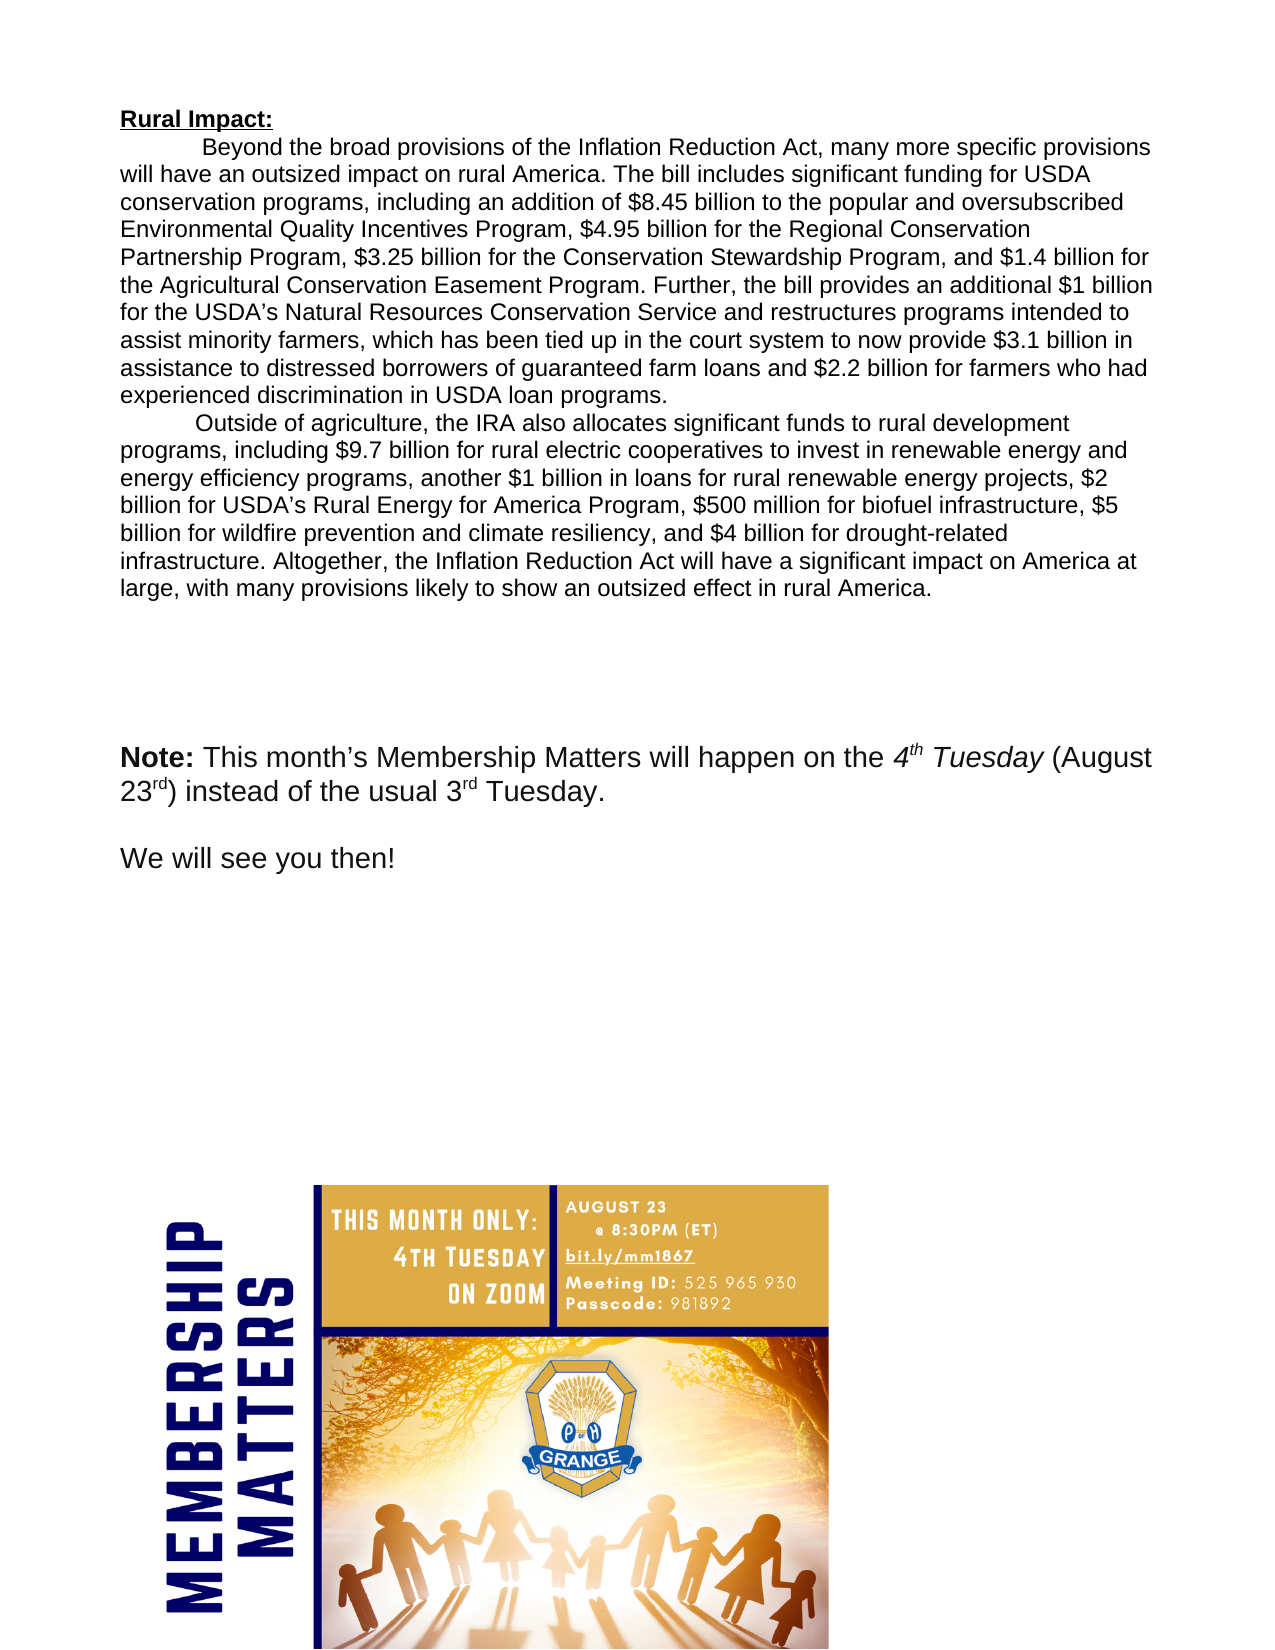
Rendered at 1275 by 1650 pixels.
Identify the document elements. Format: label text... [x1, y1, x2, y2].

text Note: This month’s Membership Matters will happen on the 4th Tuesday (August 23rd) instead of the usual 3rd Tuesday. [120, 740, 1155, 807]
text Rural Impact: [120, 105, 1155, 133]
picture [132, 1185, 828, 1648]
text Outside of agriculture, the IRA also allocates significant funds to rural development programs, including $9.7 billion for rural electric cooperatives to invest in renewable energy and energy efficiency programs, another $1 billion in loans for rural renewable energy projects, $2 billion for USDA’s Rural Energy for America Program, $500 million for biofuel infrastructure, $5 billion for wildfire prevention and climate resiliency, and $4 billion for drought-related infrastructure. Altogether, the Inflation Reduction Act will have a significant impact on America at large, with many provisions likely to show an outsized effect in rural America. [120, 409, 1155, 602]
text Beyond the broad provisions of the Inflation Reduction Act, many more specific provisions will have an outsized impact on rural America. The bill includes significant funding for USDA conservation programs, including an addition of $8.45 billion to the popular and oversubscribed Environmental Quality Incentives Program, $4.95 billion for the Regional Conservation Partnership Program, $3.25 billion for the Conservation Stewardship Program, and $1.4 billion for the Agricultural Conservation Easement Program. Further, the bill provides an additional $1 billion for the USDA’s Natural Resources Conservation Service and restructures programs intended to assist minority farmers, which has been tied up in the court system to now provide $3.1 billion in assistance to distressed borrowers of guaranteed farm loans and $2.2 billion for farmers who had experienced discrimination in USDA loan programs. [120, 133, 1155, 409]
text We will see you then! [120, 841, 1155, 874]
